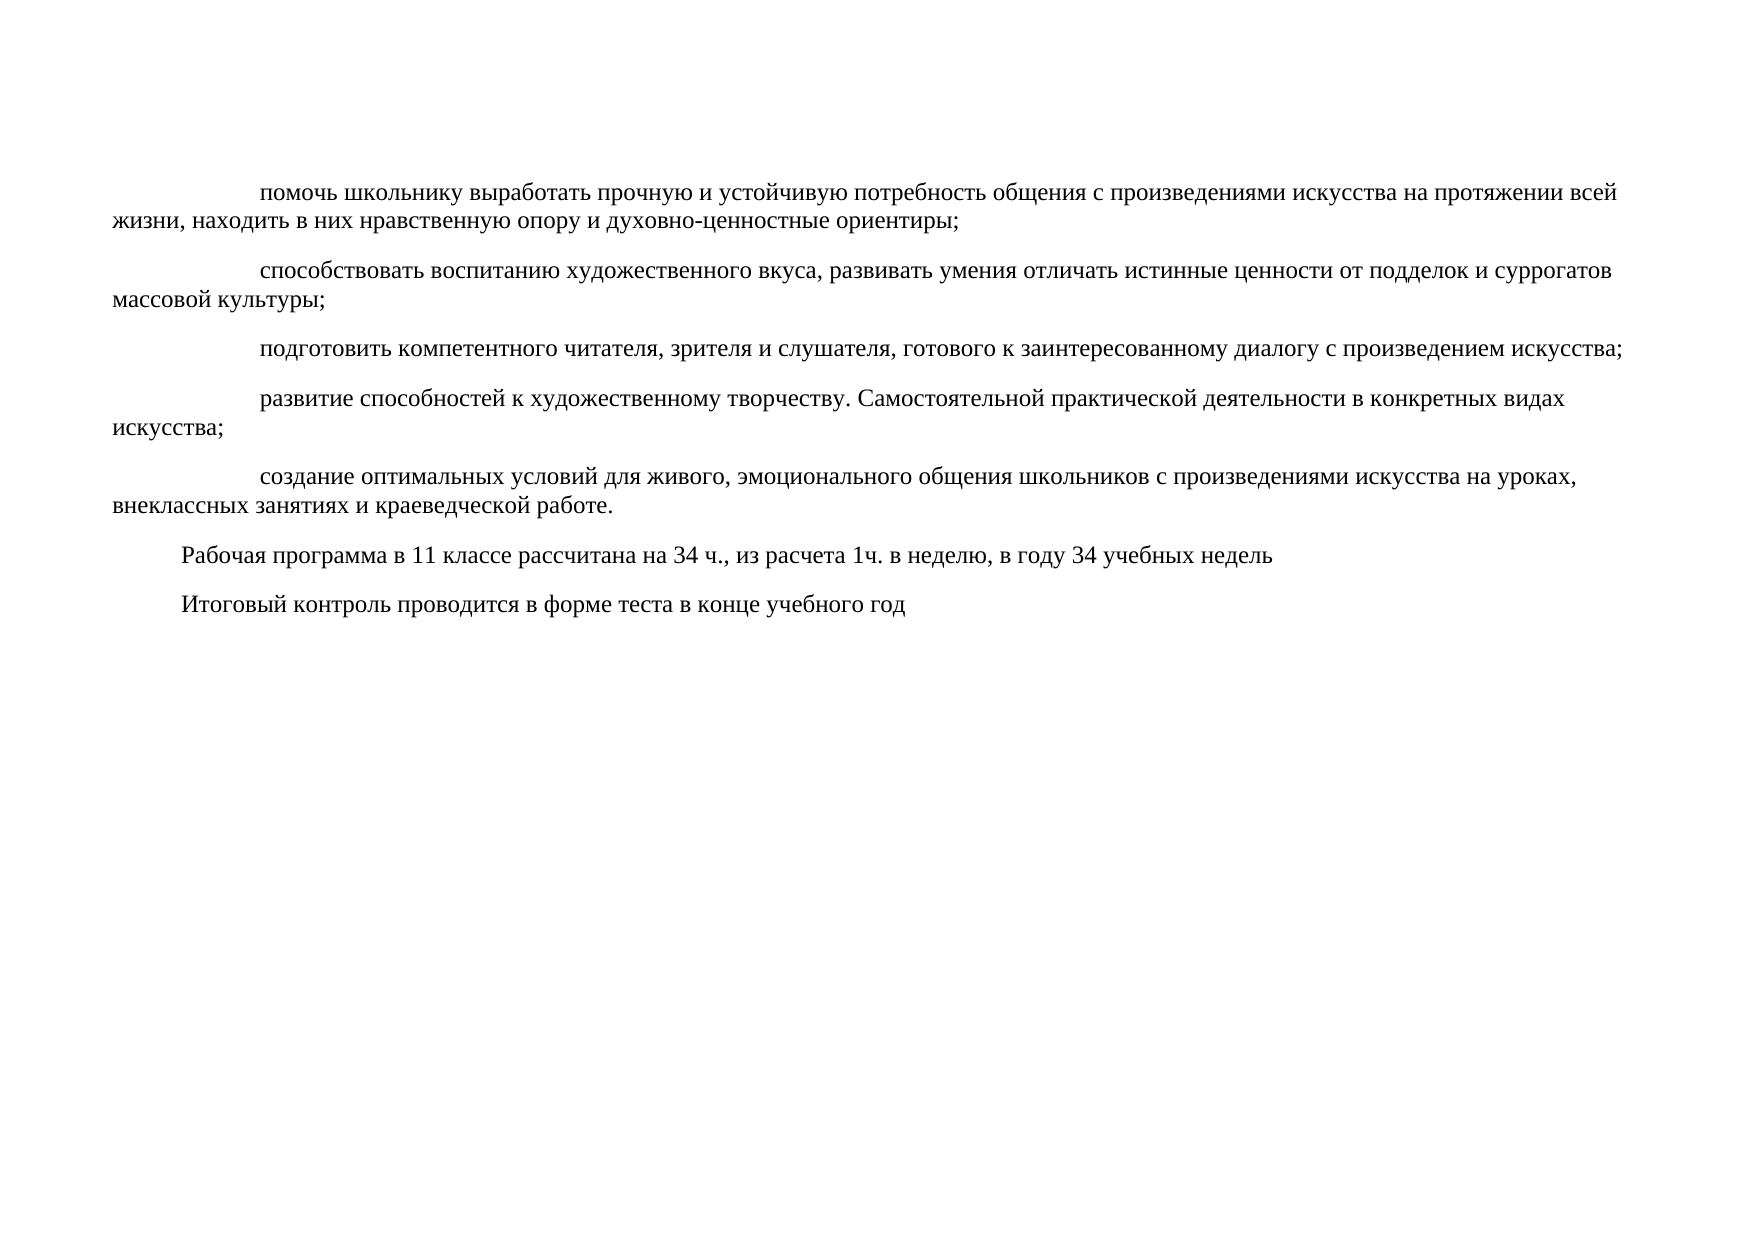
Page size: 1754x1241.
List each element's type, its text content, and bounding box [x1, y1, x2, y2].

text  подготовить компетентного читателя, зрителя и слушателя, готового к заинтересованному диалогу с произведением искусства; [112, 333, 1652, 362]
text Рабочая программа в 11 классе рассчитана на 34 ч., из расчета 1ч. в неделю, в году 34 учебных недель [112, 540, 1652, 568]
text  способствовать воспитанию художественного вкуса, развивать умения отличать истинные ценности от подделок и суррогатов массовой культуры; [112, 255, 1652, 313]
text  развитие способностей к художественному творчеству. Самостоятельной практической деятельности в конкретных видах искусства; [112, 383, 1652, 441]
text  создание оптимальных условий для живого, эмоционального общения школьников с произведениями искусства на уроках, внеклассных занятиях и краеведческой работе. [112, 461, 1652, 519]
text Итоговый контроль проводится в форме теста в конце учебного год [112, 589, 1652, 618]
text  помочь школьнику выработать прочную и устойчивую потребность общения с произведениями искусства на протяжении всей жизни, находить в них нравственную опору и духовно-ценностные ориентиры; [112, 177, 1652, 234]
